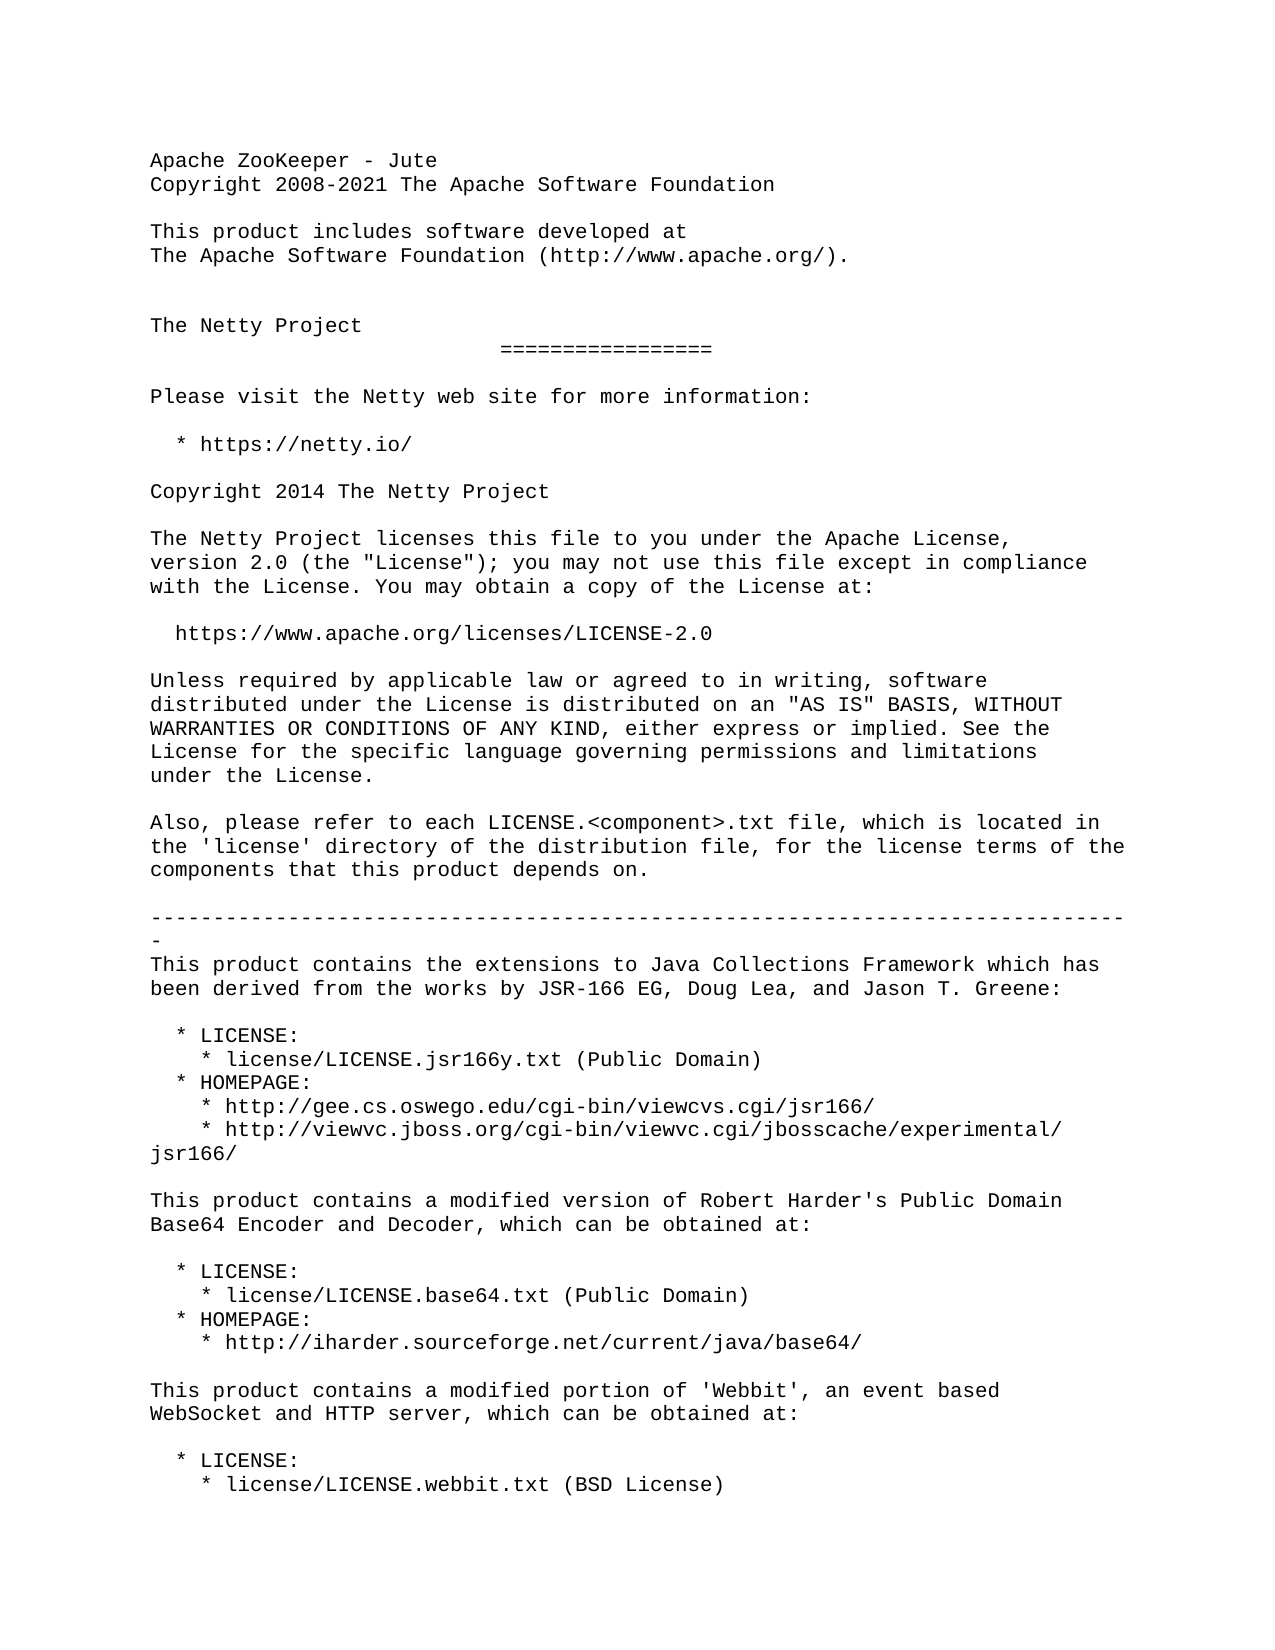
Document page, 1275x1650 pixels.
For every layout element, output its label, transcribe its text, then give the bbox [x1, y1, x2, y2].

text ================= [150, 339, 1125, 363]
text WARRANTIES OR CONDITIONS OF ANY KIND, either express or implied. See the [150, 717, 1125, 741]
text * LICENSE: [150, 1261, 1125, 1285]
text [150, 221, 1125, 244]
text the 'license' directory of the distribution file, for the license terms of the [150, 836, 1125, 859]
text Copyright 2014 The Netty Project [150, 481, 1125, 505]
text * http://viewvc.jboss.org/cgi-bin/viewvc.cgi/jbosscache/experimental/jsr166/ [150, 1119, 1125, 1167]
text Unless required by applicable law or agreed to in writing, software [150, 670, 1125, 694]
text * license/LICENSE.jsr166y.txt (Public Domain) [150, 1048, 1125, 1072]
text Apache ZooKeeper - Jute [150, 150, 1125, 174]
text been derived from the works by JSR-166 EG, Doug Lea, and Jason T. Greene: [150, 978, 1125, 1001]
text https://www.apache.org/licenses/LICENSE-2.0 [150, 623, 1125, 647]
text Base64 Encoder and Decoder, which can be obtained at: [150, 1214, 1125, 1238]
text distributed under the License is distributed on an "AS IS" BASIS, WITHOUT [150, 694, 1125, 717]
text Also, please refer to each LICENSE.<component>.txt file, which is located in [150, 812, 1125, 836]
text version 2.0 (the "License"); you may not use this file except in compliance [150, 552, 1125, 576]
text This product contains the extensions to Java Collections Framework which has [150, 954, 1125, 978]
text * license/LICENSE.webbit.txt (BSD License) [150, 1474, 1125, 1498]
text * https://netty.io/ [150, 434, 1125, 457]
text This product contains a modified version of Robert Harder's Public Domain [150, 1190, 1125, 1214]
text ------------------------------------------------------------------------------- [150, 907, 1125, 954]
text * HOMEPAGE: [150, 1072, 1125, 1096]
text License for the specific language governing permissions and limitations [150, 741, 1125, 765]
text This product contains a modified portion of 'Webbit', an event based [150, 1379, 1125, 1403]
text * LICENSE: [150, 1025, 1125, 1048]
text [150, 244, 1125, 268]
text WebSocket and HTTP server, which can be obtained at: [150, 1403, 1125, 1427]
text * http://iharder.sourceforge.net/current/java/base64/ [150, 1332, 1125, 1356]
text under the License. [150, 765, 1125, 788]
text with the License. You may obtain a copy of the License at: [150, 576, 1125, 599]
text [150, 174, 1125, 197]
text The Netty Project licenses this file to you under the Apache License, [150, 528, 1125, 552]
text * LICENSE: [150, 1451, 1125, 1474]
text Please visit the Netty web site for more information: [150, 386, 1125, 410]
text * HOMEPAGE: [150, 1309, 1125, 1332]
text * license/LICENSE.base64.txt (Public Domain) [150, 1285, 1125, 1309]
text components that this product depends on. [150, 859, 1125, 883]
text The Netty Project [150, 316, 1125, 339]
text * http://gee.cs.oswego.edu/cgi-bin/viewcvs.cgi/jsr166/ [150, 1096, 1125, 1119]
